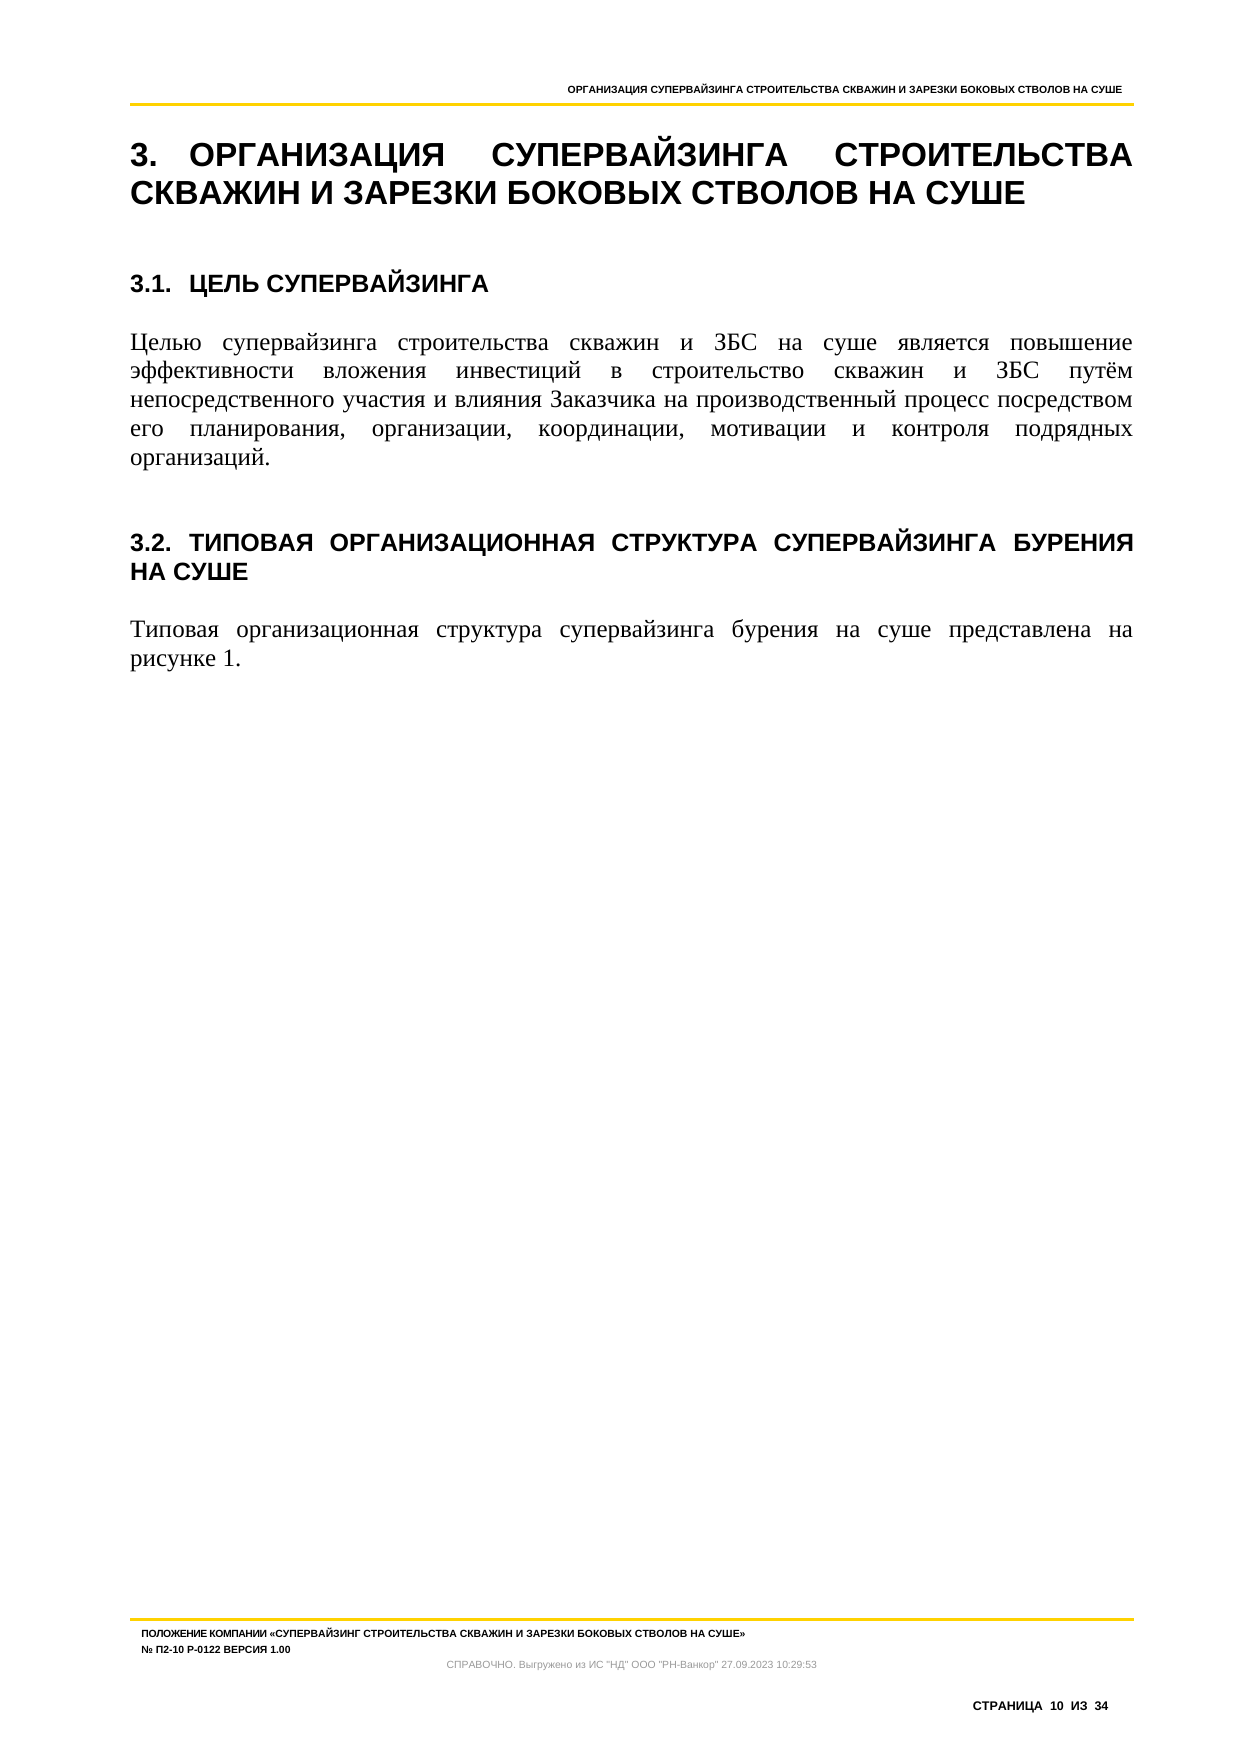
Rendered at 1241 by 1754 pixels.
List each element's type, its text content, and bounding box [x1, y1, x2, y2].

list ЦЕЛЬ СУПЕРВАЙЗИНГА [130, 269, 1134, 298]
text Целью супервайзинга строительства скважин и ЗБС на суше является повышение эффективности вложения инвестиций в строительство скважин и ЗБС путём непосредственного участия и влияния Заказчика на производственный процесс посредством его планирования, организации, координации, мотивации и контроля подрядных организаций. [130, 327, 1134, 471]
text Типовая организационная структура супервайзинга бурения на суше представлена на рисунке 1. [130, 614, 1134, 672]
text ОРГАНИЗАЦИЯ СУПЕРВАЙЗИНГА СТРОИТЕЛЬСТВА СКВАЖИН И ЗАРЕЗКИ БОКОВЫХ СТВОЛОВ НА СУШЕ [130, 135, 1134, 212]
list ТИПОВАЯ ОРГАНИЗАЦИОННАЯ СТРУКТУРА СУПЕРВАЙЗИНГА БУРЕНИЯ НА СУШЕ [130, 528, 1134, 586]
